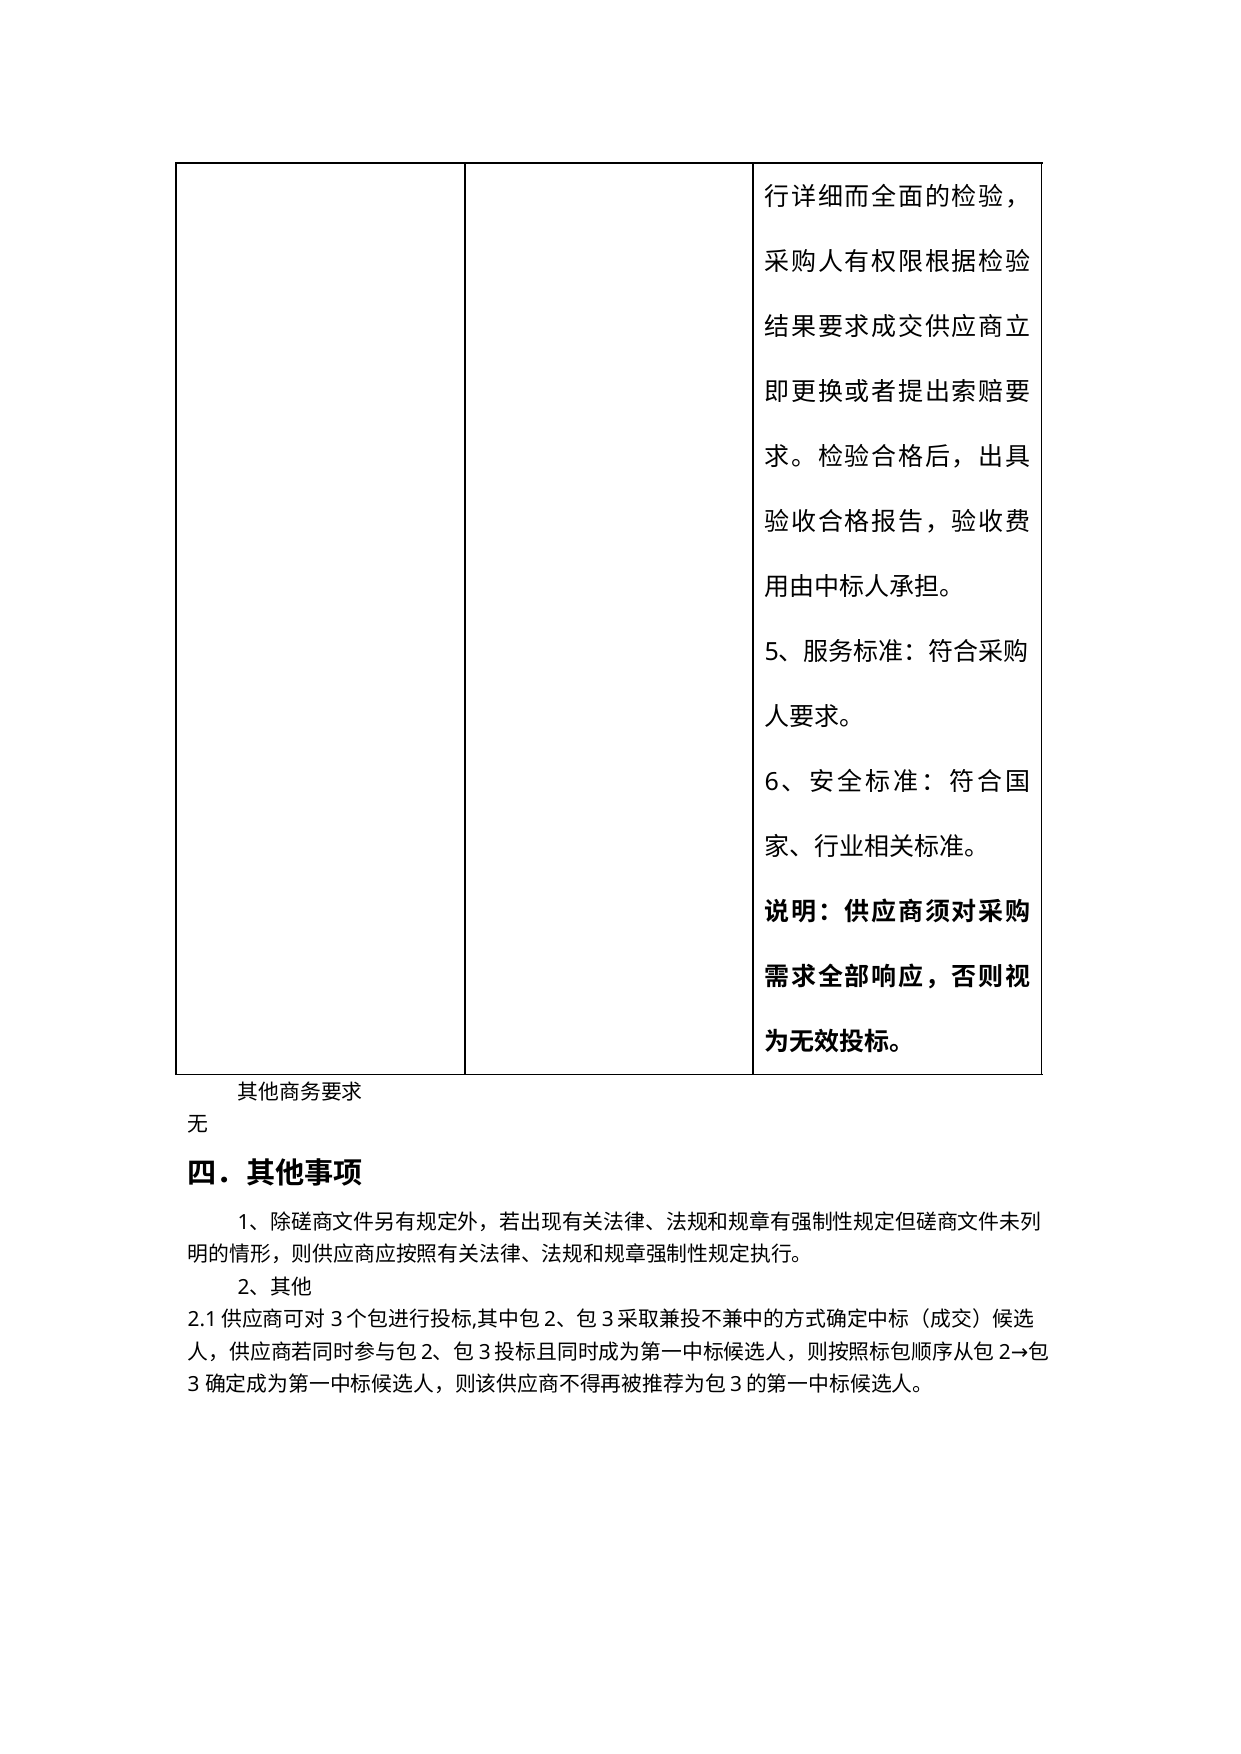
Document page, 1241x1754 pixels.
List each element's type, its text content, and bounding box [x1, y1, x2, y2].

text 其他商务要求 [187, 1075, 1053, 1108]
text 无 [187, 1108, 1053, 1140]
text 1、除磋商文件另有规定外，若出现有关法律、法规和规章有强制性规定但磋商文件未列明的情形，则供应商应按照有关法律、法规和规章强制性规定执行。 [187, 1205, 1053, 1270]
text 四．其他事项 [187, 1140, 1053, 1205]
text 2、其他 [187, 1270, 1053, 1303]
table_cell 1 [466, 164, 752, 1073]
text 2.1供应商可对 3个包进行投标,其中包2、包3采取兼投不兼中的方式确定中标（成交）候选人，供应商若同时参与包2、包3投标且同时成为第一中标候选人，则按照标包顺序从包2→包3 确定成为第一中标候选人，则该供应商不得再被推荐为包3的第一中标候选人。 [187, 1303, 1053, 1400]
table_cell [754, 164, 1041, 1073]
table_cell ★ [177, 164, 464, 1073]
